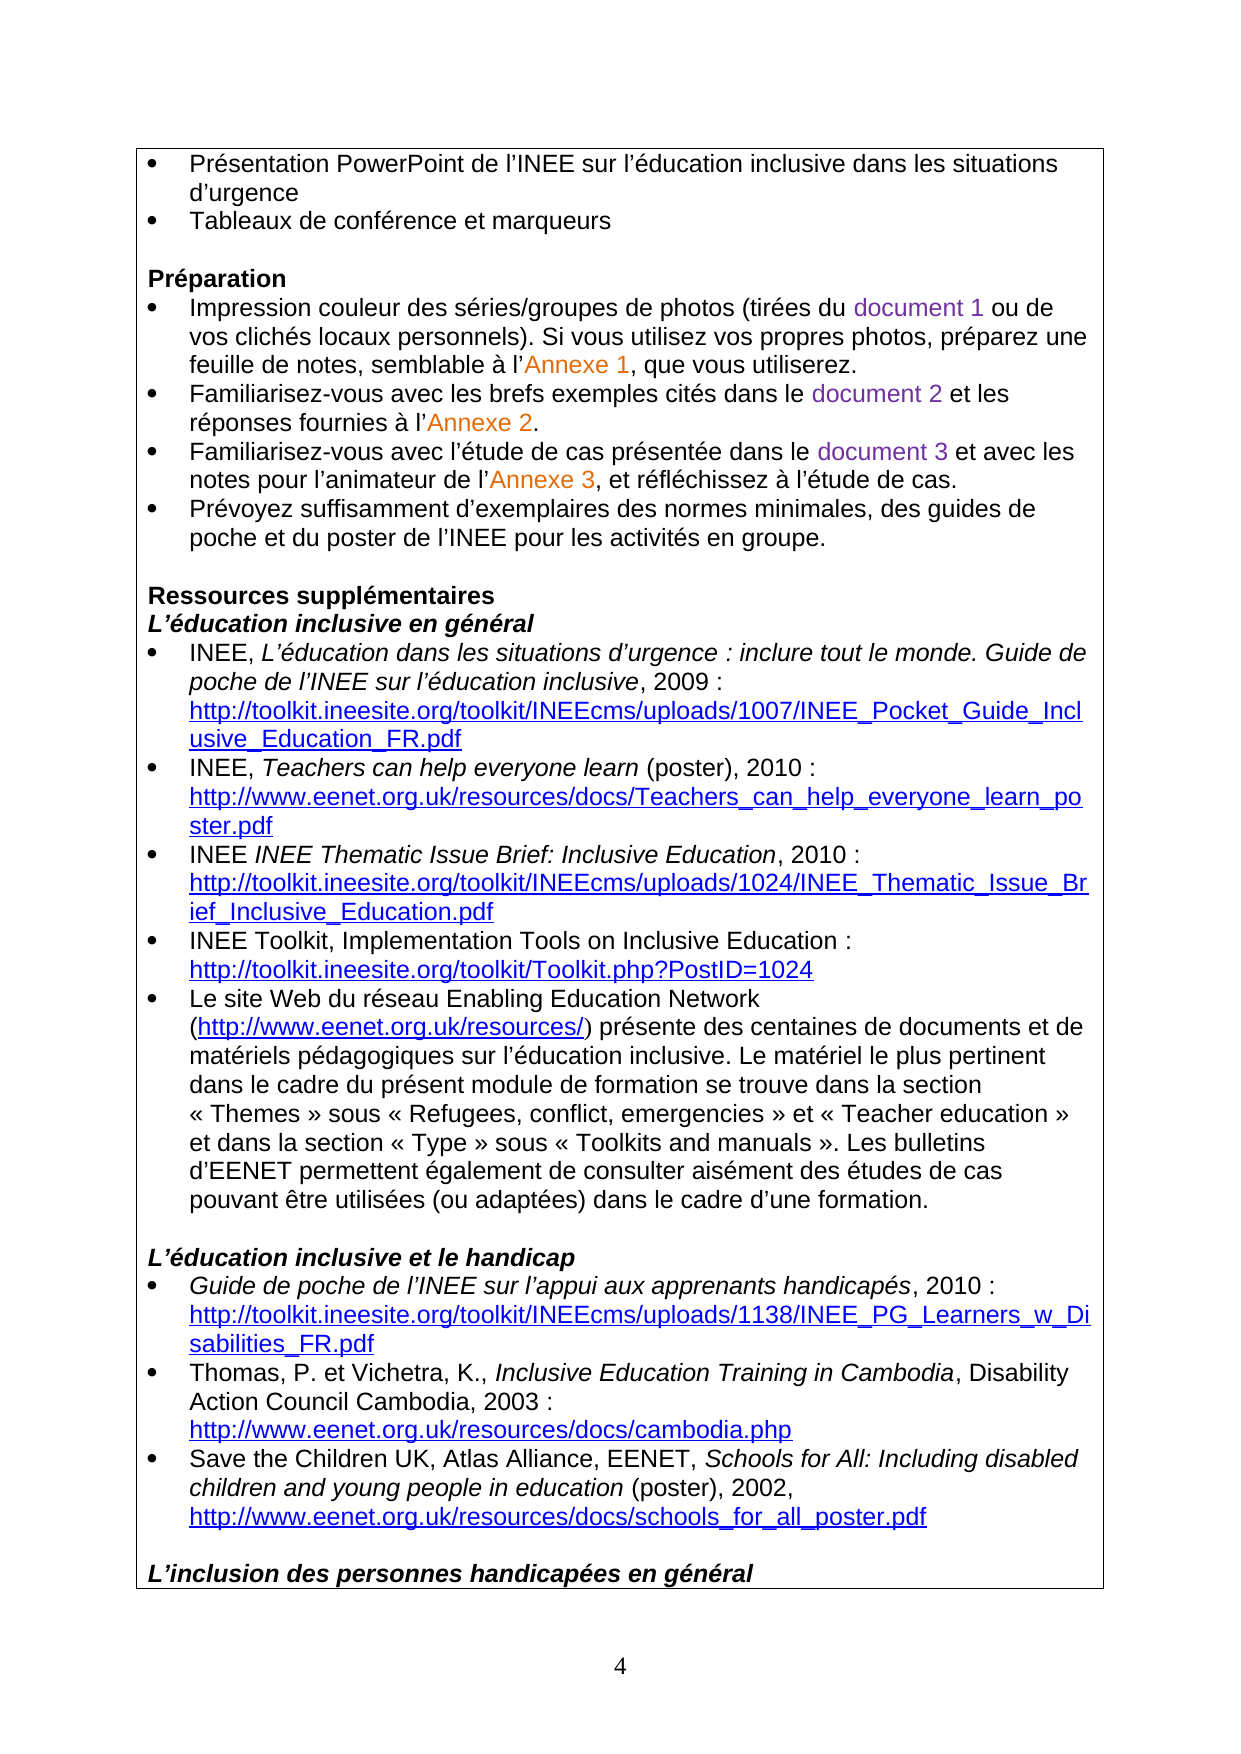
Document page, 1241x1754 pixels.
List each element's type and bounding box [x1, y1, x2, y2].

table_header [137, 149, 1103, 1588]
